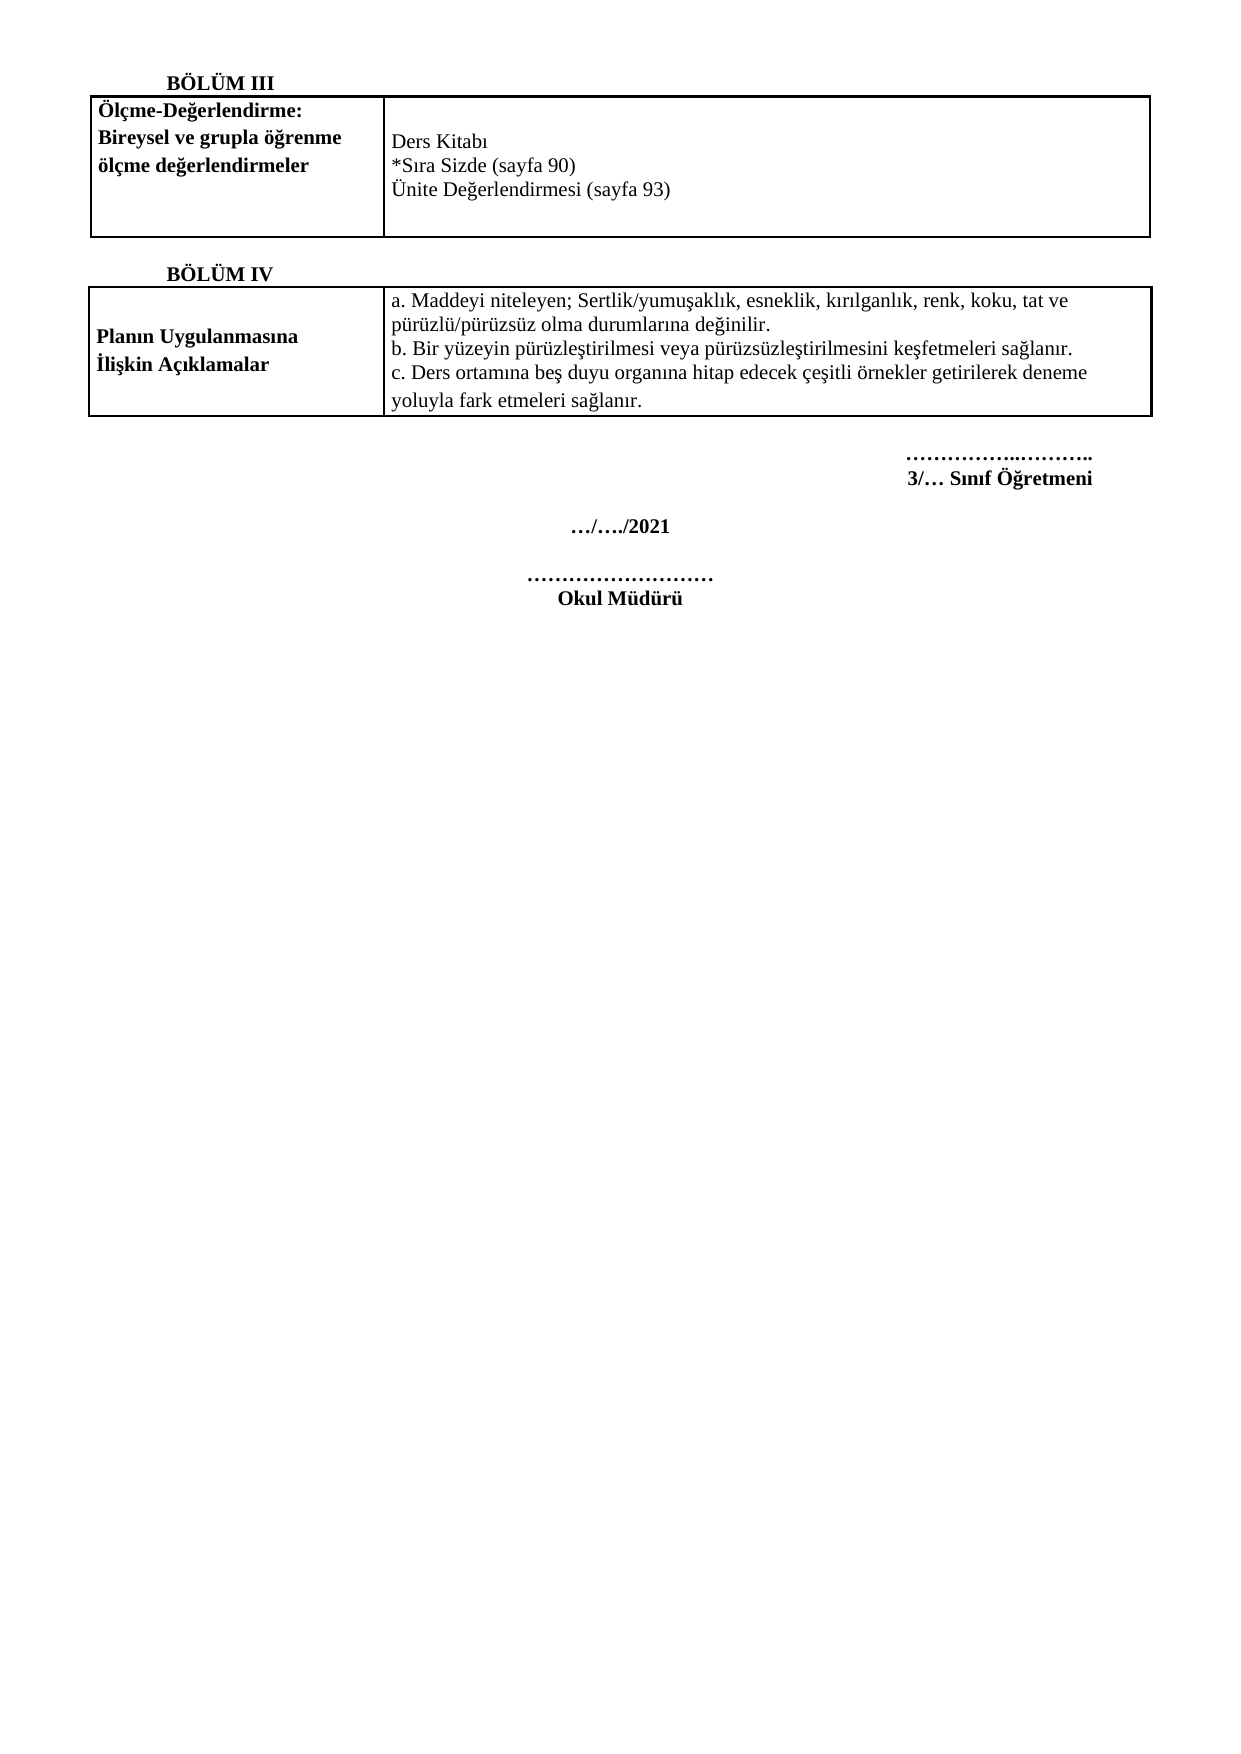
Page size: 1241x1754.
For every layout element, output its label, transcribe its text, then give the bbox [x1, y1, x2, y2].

text ……………………… [148, 562, 1092, 586]
subtitle BÖLÜM III [148, 71, 1092, 95]
subtitle BÖLÜM IV [148, 262, 1092, 286]
text 3/… Sınıf Öğretmeni [148, 465, 1092, 489]
table_header a. Maddeyi niteleyen; Sertlik/yumuşaklık, esneklik, kırılganlık, renk, koku, tat ve pürüzlü/pürüzsüz olma durumlarına değinilir. b. Bir yüzeyin pürüzleştirilmesi veya pürüzsüzleştirilmesini keşfetmeleri sağlanır. c. Ders ortamına beş duyu organına hitap edecek çeşitli örnekler getirilerek deneme yoluyla fark etmeleri sağlanır. [385, 288, 1150, 415]
text Okul Müdürü [148, 586, 1092, 610]
text ……………..……….. [148, 441, 1092, 465]
table_header Ders Kitabı *Sıra Sizde (sayfa 90) Ünite Değerlendirmesi (sayfa 93) [385, 98, 1149, 236]
table_header Ölçme-Değerlendirme: Bireysel ve grupla öğrenme ölçme değerlendirmeler [92, 98, 383, 236]
table_header Planın Uygulanmasına İlişkin Açıklamalar [90, 288, 383, 415]
text …/…./2021 [148, 513, 1092, 538]
